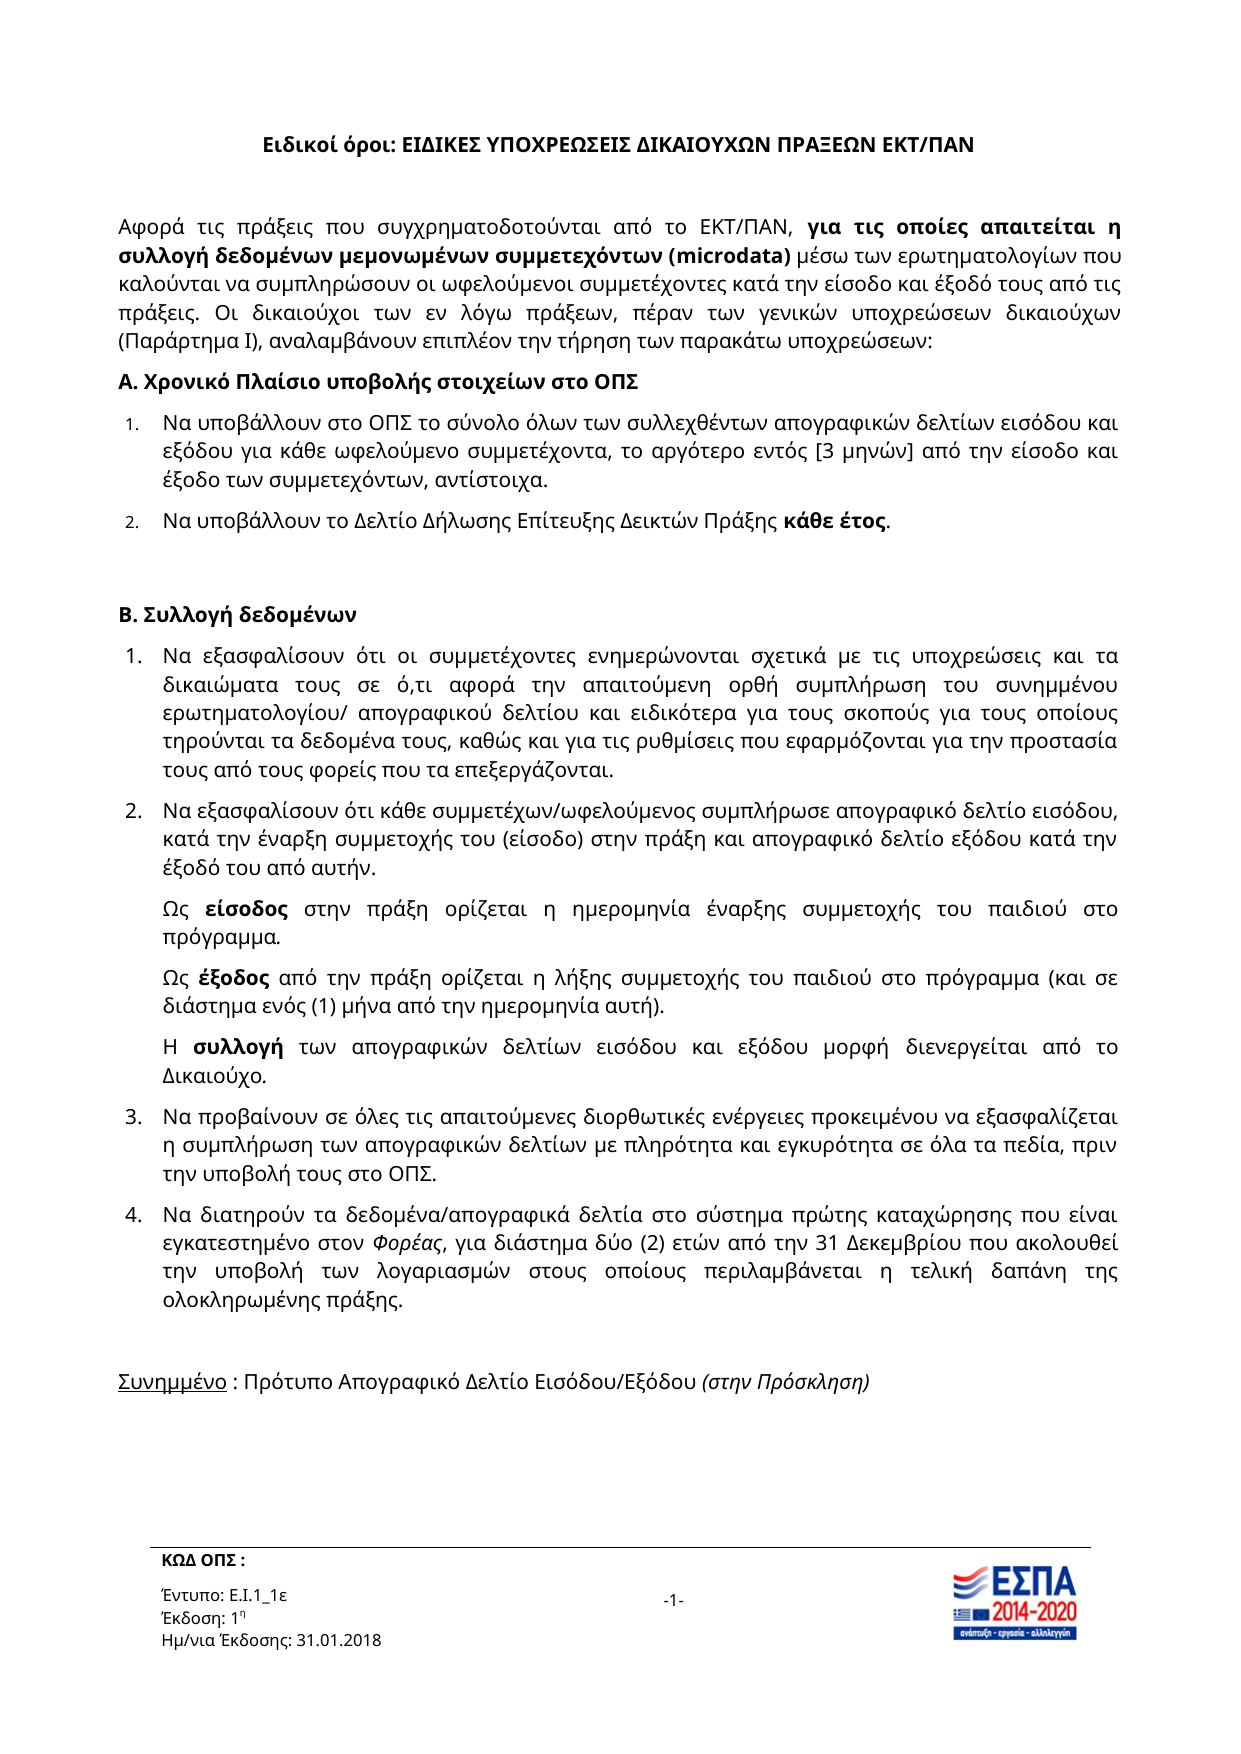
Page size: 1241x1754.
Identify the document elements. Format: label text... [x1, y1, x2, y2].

text Συνημμένο : Πρότυπο Απογραφικό Δελτίο Εισόδου/Εξόδου (στην Πρόσκληση) [118, 1367, 1119, 1395]
list Να υποβάλλουν το Δελτίο Δήλωσης Επίτευξης Δεικτών Πράξης κάθε έτος. [125, 506, 1119, 534]
text Β. Συλλογή δεδομένων [118, 600, 1119, 629]
text Αφορά τις πράξεις που συγχρηματοδοτούνται από το ΕΚΤ/ΠΑΝ, για τις οποίες απαιτείται η συλλογή δεδομένων μεμονωμένων συμμετεχόντων (microdata) μέσω των ερωτηματολογίων που καλούνται να συμπληρώσουν οι ωφελούμενοι συμμετέχοντες κατά την είσοδο και έξοδό τους από τις πράξεις. Οι δικαιούχοι των εν λόγω πράξεων, πέραν των γενικών υποχρεώσεων δικαιούχων (Παράρτημα Ι), αναλαμβάνουν επιπλέον την τήρηση των παρακάτω υποχρεώσεων: [118, 212, 1122, 355]
list Να εξασφαλίσουν ότι οι συμμετέχοντες ενημερώνονται σχετικά με τις υποχρεώσεις και τα δικαιώματα τους σε ό,τι αφορά την απαιτούμενη ορθή συμπλήρωση του συνημμένου ερωτηματολογίου/ απογραφικού δελτίου και ειδικότερα για τους σκοπούς για τους οποίους τηρούνται τα δεδομένα τους, καθώς και για τις ρυθμίσεις που εφαρμόζονται για την προστασία τους από τους φορείς που τα επεξεργάζονται. [125, 641, 1119, 783]
list Να διατηρούν τα δεδομένα/απογραφικά δελτία στο σύστημα πρώτης καταχώρησης που είναι εγκατεστημένο στον Φορέας, για διάστημα δύο (2) ετών από την 31 Δεκεμβρίου που ακολουθεί την υποβολή των λογαριασμών στους οποίους περιλαμβάνεται η τελική δαπάνη της ολοκληρωμένης πράξης. [125, 1200, 1119, 1313]
list Να υποβάλλουν στο ΟΠΣ το σύνολο όλων των συλλεχθέντων απογραφικών δελτίων εισόδου και εξόδου για κάθε ωφελούμενο συμμετέχοντα, το αργότερο εντός [3 μηνών] από την είσοδο και έξοδο των συμμετεχόντων, αντίστοιχα. [125, 408, 1119, 493]
text Ειδικοί όροι: ΕΙΔΙΚΕΣ ΥΠΟΧΡΕΩΣΕΙΣ ΔΙΚΑΙΟΥΧΩΝ ΠΡΑΞΕΩΝ ΕΚΤ/ΠΑΝ [118, 131, 1119, 159]
text Η συλλογή των απογραφικών δελτίων εισόδου και εξόδου μορφή διενεργείται από το Δικαιούχο. [162, 1032, 1119, 1089]
picture [950, 1564, 1080, 1642]
text Ως είσοδος στην πράξη ορίζεται η ημερομηνία έναρξης συμμετοχής του παιδιού στο πρόγραμμα. [162, 894, 1119, 951]
text Α. Χρονικό Πλαίσιο υποβολής στοιχείων στο ΟΠΣ [118, 367, 1119, 396]
list Να εξασφαλίσουν ότι κάθε συμμετέχων/ωφελούμενος συμπλήρωσε απογραφικό δελτίο εισόδου, κατά την έναρξη συμμετοχής του (είσοδο) στην πράξη και απογραφικό δελτίο εξόδου κατά την έξοδό του από αυτήν. [125, 796, 1119, 881]
text Ως έξοδος από την πράξη ορίζεται η λήξης συμμετοχής του παιδιού στο πρόγραμμα (και σε διάστημα ενός (1) μήνα από την ημερομηνία αυτή). [162, 963, 1119, 1020]
list Να προβαίνουν σε όλες τις απαιτούμενες διορθωτικές ενέργειες προκειμένου να εξασφαλίζεται η συμπλήρωση των απογραφικών δελτίων με πληρότητα και εγκυρότητα σε όλα τα πεδία, πριν την υποβολή τους στο ΟΠΣ. [125, 1102, 1119, 1187]
